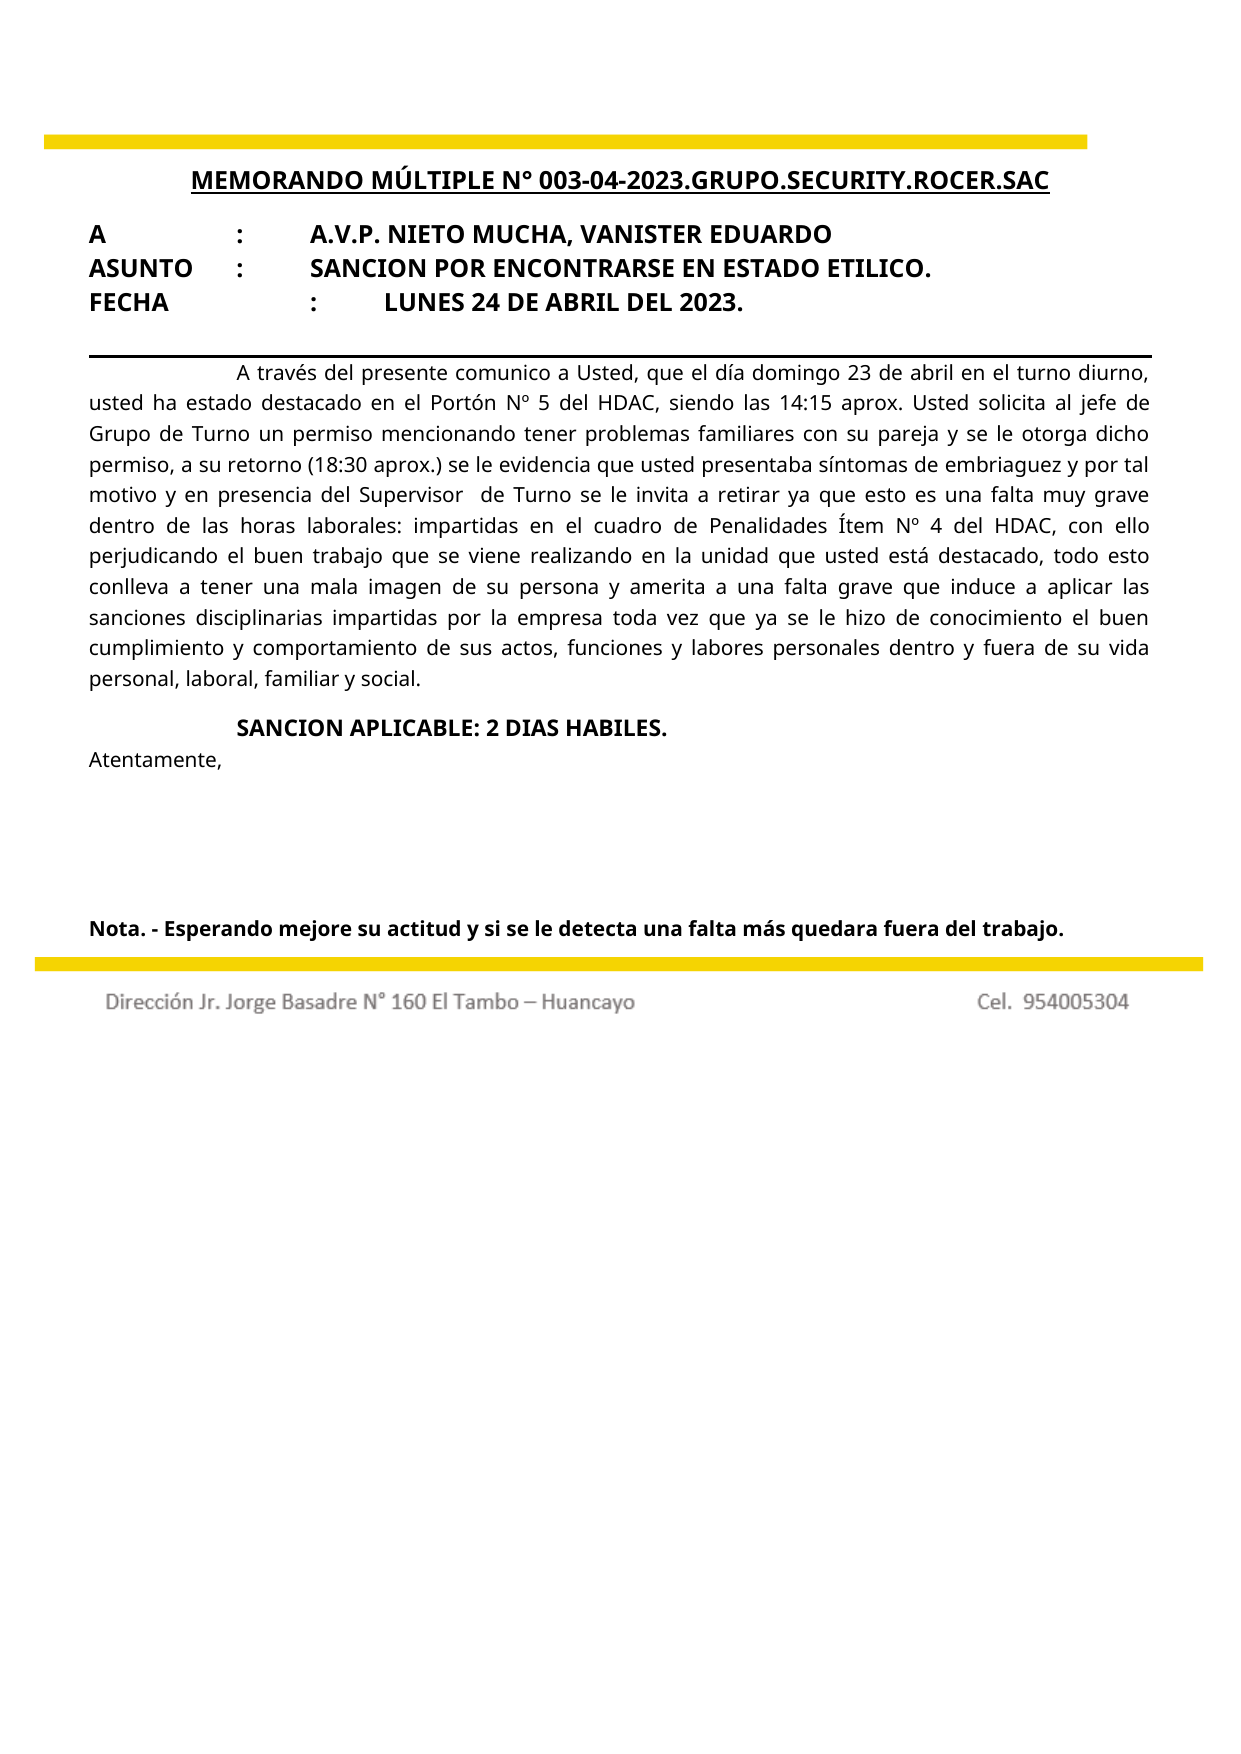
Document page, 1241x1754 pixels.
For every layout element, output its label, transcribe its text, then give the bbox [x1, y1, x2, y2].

picture [43, 134, 1090, 166]
text SANCION APLICABLE: 2 DIAS HABILES. [89, 711, 1152, 743]
picture [34, 957, 1206, 1020]
text MEMORANDO MÚLTIPLE N° 003-04-2023.GRUPO.SECURITY.ROCER.SAC [89, 163, 1152, 197]
text A : A.V.P. NIETO MUCHA, VANISTER EDUARDO [89, 216, 1152, 251]
text FECHA : LUNES 24 DE ABRIL DEL 2023. [89, 284, 1152, 319]
text ASUNTO : SANCION POR ENCONTRARSE EN ESTADO ETILICO. [89, 251, 1152, 284]
text Atentamente, [89, 745, 1152, 774]
text Nota. - Esperando mejore su actitud y si se le detecta una falta más quedara fuera del trabajo. [89, 914, 1152, 943]
